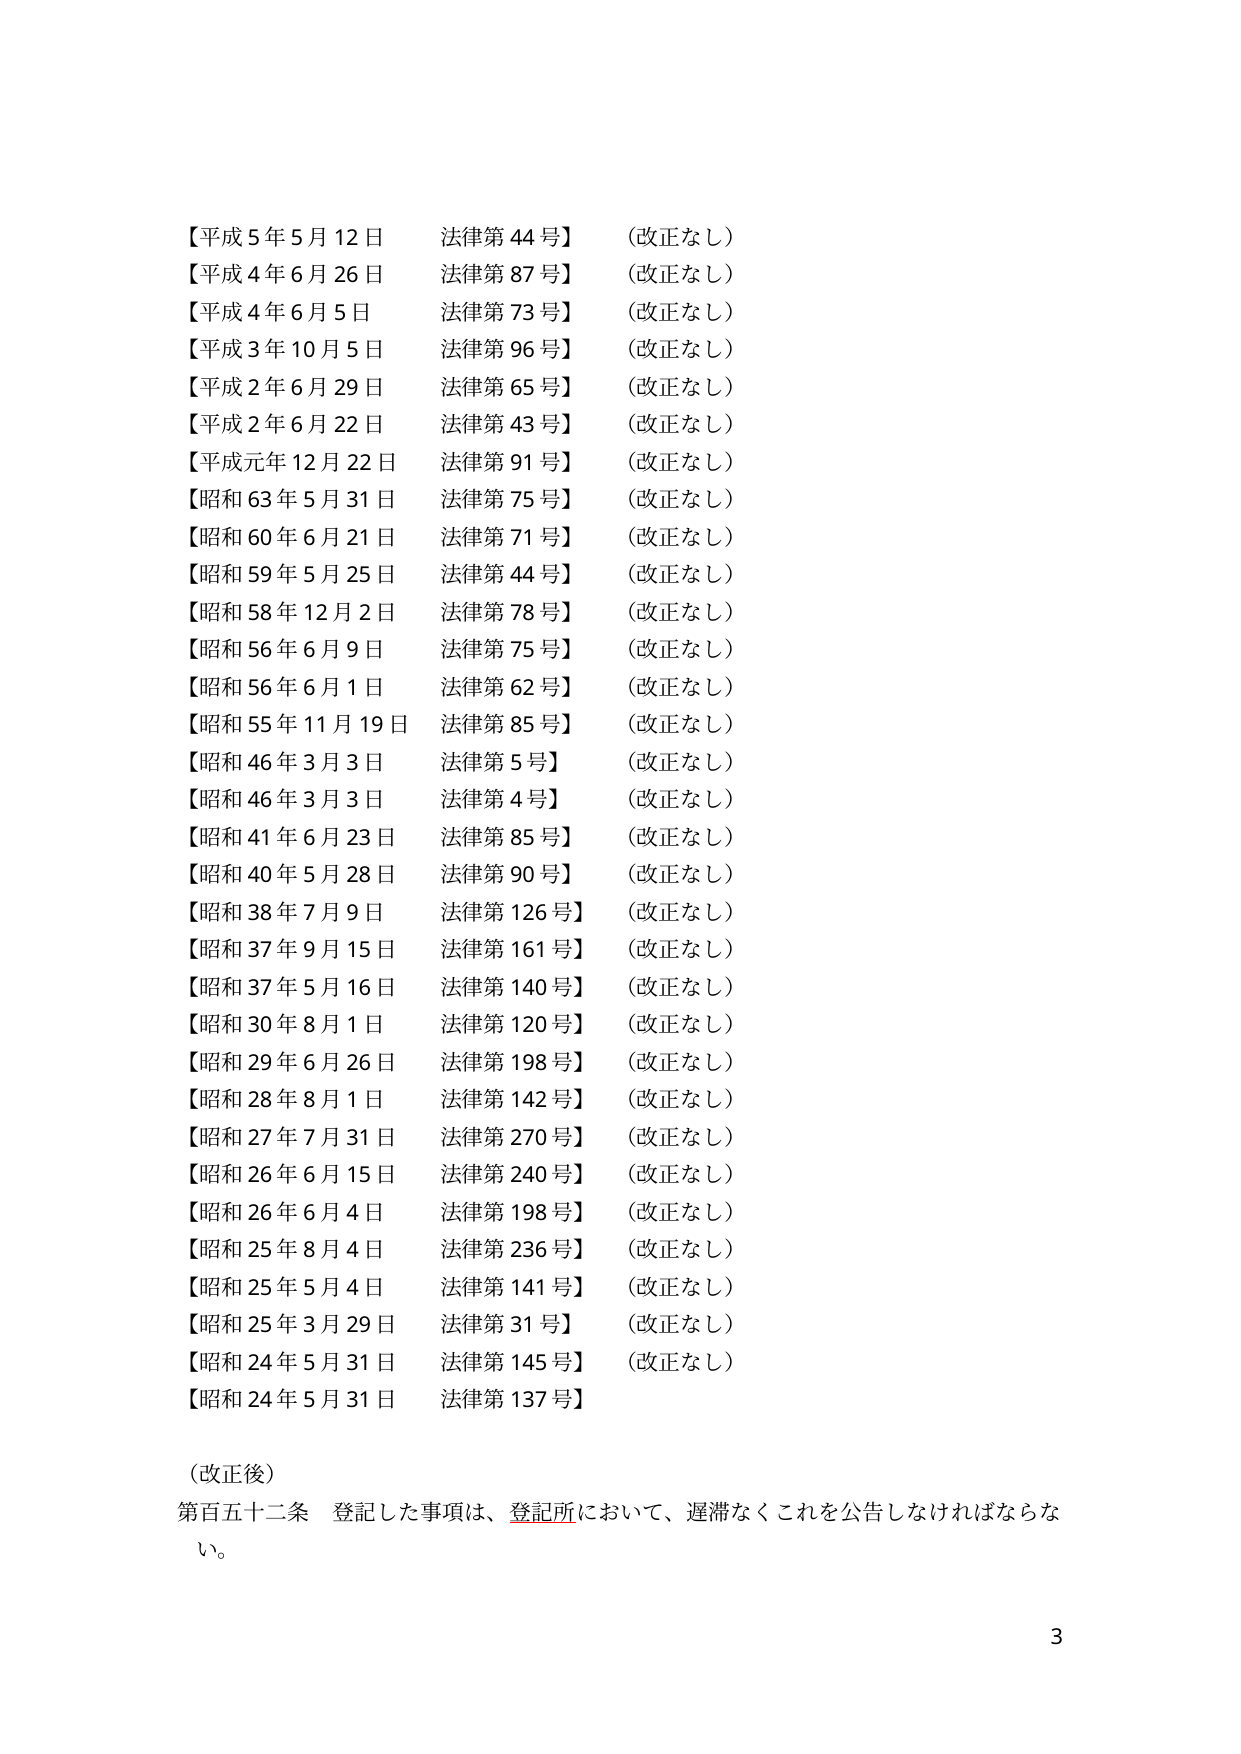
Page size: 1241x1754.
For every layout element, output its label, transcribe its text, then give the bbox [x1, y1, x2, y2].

text 【昭和41年6月23日 法律第85号】 （改正なし） [177, 817, 1063, 854]
text 【昭和24年5月31日 法律第137号】 [177, 1379, 1063, 1417]
text 【昭和40年5月28日 法律第90号】 （改正なし） [177, 854, 1063, 892]
text 【昭和29年6月26日 法律第198号】 （改正なし） [177, 1042, 1063, 1079]
text 【昭和26年6月4日 法律第198号】 （改正なし） [177, 1192, 1063, 1229]
text 【平成5年5月12日 法律第44号】 （改正なし） [177, 217, 1063, 254]
text 【平成2年6月29日 法律第65号】 （改正なし） [177, 367, 1063, 404]
text 第百五十二条 登記した事項は、登記所において、遅滞なくこれを公告しなければならない。 [177, 1492, 1063, 1567]
text 【昭和24年5月31日 法律第145号】 （改正なし） [177, 1342, 1063, 1379]
text 【昭和46年3月3日 法律第5号】 （改正なし） [177, 742, 1063, 779]
text 【昭和59年5月25日 法律第44号】 （改正なし） [177, 554, 1063, 592]
text 【平成4年6月26日 法律第87号】 （改正なし） [177, 254, 1063, 292]
text 【昭和55年11月19日 法律第85号】 （改正なし） [177, 704, 1063, 742]
text 【昭和56年6月9日 法律第75号】 （改正なし） [177, 629, 1063, 667]
text 【昭和28年8月1日 法律第142号】 （改正なし） [177, 1079, 1063, 1117]
text 【昭和46年3月3日 法律第4号】 （改正なし） [177, 779, 1063, 817]
text 【昭和30年8月1日 法律第120号】 （改正なし） [177, 1004, 1063, 1042]
text 【昭和25年3月29日 法律第31号】 （改正なし） [177, 1304, 1063, 1342]
text 【昭和25年8月4日 法律第236号】 （改正なし） [177, 1229, 1063, 1267]
text 【昭和25年5月4日 法律第141号】 （改正なし） [177, 1267, 1063, 1304]
text 【平成2年6月22日 法律第43号】 （改正なし） [177, 404, 1063, 442]
text 【昭和63年5月31日 法律第75号】 （改正なし） [177, 479, 1063, 517]
text 【昭和58年12月2日 法律第78号】 （改正なし） [177, 592, 1063, 629]
text 【昭和27年7月31日 法律第270号】 （改正なし） [177, 1117, 1063, 1154]
text 【昭和56年6月1日 法律第62号】 （改正なし） [177, 667, 1063, 704]
text 【平成元年12月22日 法律第91号】 （改正なし） [177, 442, 1063, 479]
text 【平成3年10月5日 法律第96号】 （改正なし） [177, 329, 1063, 367]
text 【昭和37年9月15日 法律第161号】 （改正なし） [177, 929, 1063, 967]
text 【昭和60年6月21日 法律第71号】 （改正なし） [177, 517, 1063, 554]
text 【昭和26年6月15日 法律第240号】 （改正なし） [177, 1154, 1063, 1192]
text 【昭和37年5月16日 法律第140号】 （改正なし） [177, 967, 1063, 1004]
text 【昭和38年7月9日 法律第126号】 （改正なし） [177, 892, 1063, 929]
text 【平成4年6月5日 法律第73号】 （改正なし） [177, 292, 1063, 329]
text （改正後） [177, 1454, 1063, 1492]
